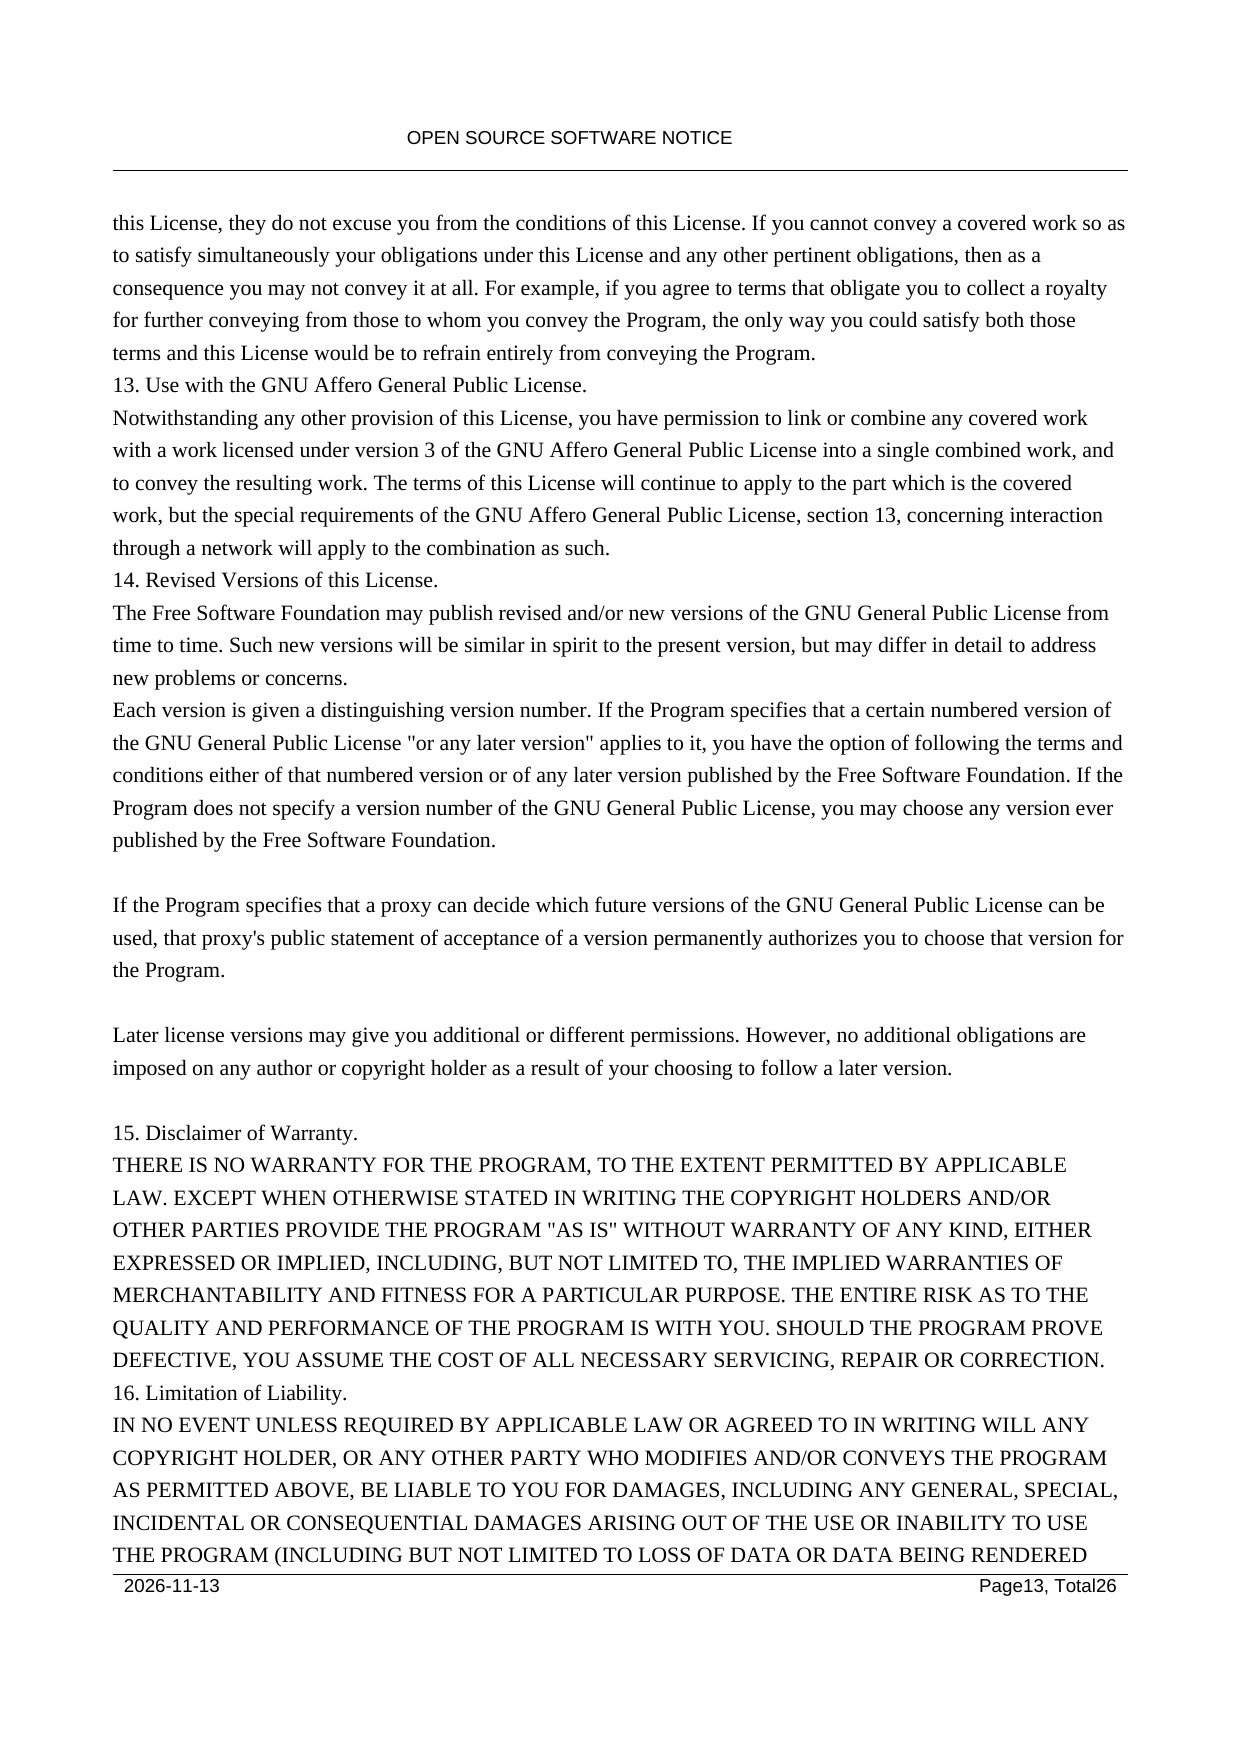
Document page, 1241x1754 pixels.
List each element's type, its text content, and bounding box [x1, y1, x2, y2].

text 16. Limitation of Liability. [112, 1376, 1128, 1409]
text Later license versions may give you additional or different permissions. However, no additional obligations are imposed on any author or copyright holder as a result of your choosing to follow a later version. [112, 1019, 1128, 1084]
text Notwithstanding any other provision of this License, you have permission to link or combine any covered work with a work licensed under version 3 of the GNU Affero General Public License into a single combined work, and to convey the resulting work. The terms of this License will continue to apply to the part which is the covered work, but the special requirements of the GNU Affero General Public License, section 13, concerning interaction through a network will apply to the combination as such. [112, 401, 1128, 564]
text THERE IS NO WARRANTY FOR THE PROGRAM, TO THE EXTENT PERMITTED BY APPLICABLE LAW. EXCEPT WHEN OTHERWISE STATED IN WRITING THE COPYRIGHT HOLDERS AND/OR OTHER PARTIES PROVIDE THE PROGRAM "AS IS" WITHOUT WARRANTY OF ANY KIND, EITHER EXPRESSED OR IMPLIED, INCLUDING, BUT NOT LIMITED TO, THE IMPLIED WARRANTIES OF MERCHANTABILITY AND FITNESS FOR A PARTICULAR PURPOSE. THE ENTIRE RISK AS TO THE QUALITY AND PERFORMANCE OF THE PROGRAM IS WITH YOU. SHOULD THE PROGRAM PROVE DEFECTIVE, YOU ASSUME THE COST OF ALL NECESSARY SERVICING, REPAIR OR CORRECTION. [112, 1149, 1128, 1376]
text 15. Disclaimer of Warranty. [112, 1116, 1128, 1149]
text The Free Software Foundation may publish revised and/or new versions of the GNU General Public License from time to time. Such new versions will be similar in spirit to the present version, but may differ in detail to address new problems or concerns. [112, 596, 1128, 694]
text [112, 206, 1128, 369]
text 13. Use with the GNU Affero General Public License. [112, 369, 1128, 401]
text 14. Revised Versions of this License. [112, 564, 1128, 596]
text If the Program specifies that a proxy can decide which future versions of the GNU General Public License can be used, that proxy's public statement of acceptance of a version permanently authorizes you to choose that version for the Program. [112, 889, 1128, 986]
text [112, 1409, 1128, 1571]
text Each version is given a distinguishing version number. If the Program specifies that a certain numbered version of the GNU General Public License "or any later version" applies to it, you have the option of following the terms and conditions either of that numbered version or of any later version published by the Free Software Foundation. If the Program does not specify a version number of the GNU General Public License, you may choose any version ever published by the Free Software Foundation. [112, 694, 1128, 856]
